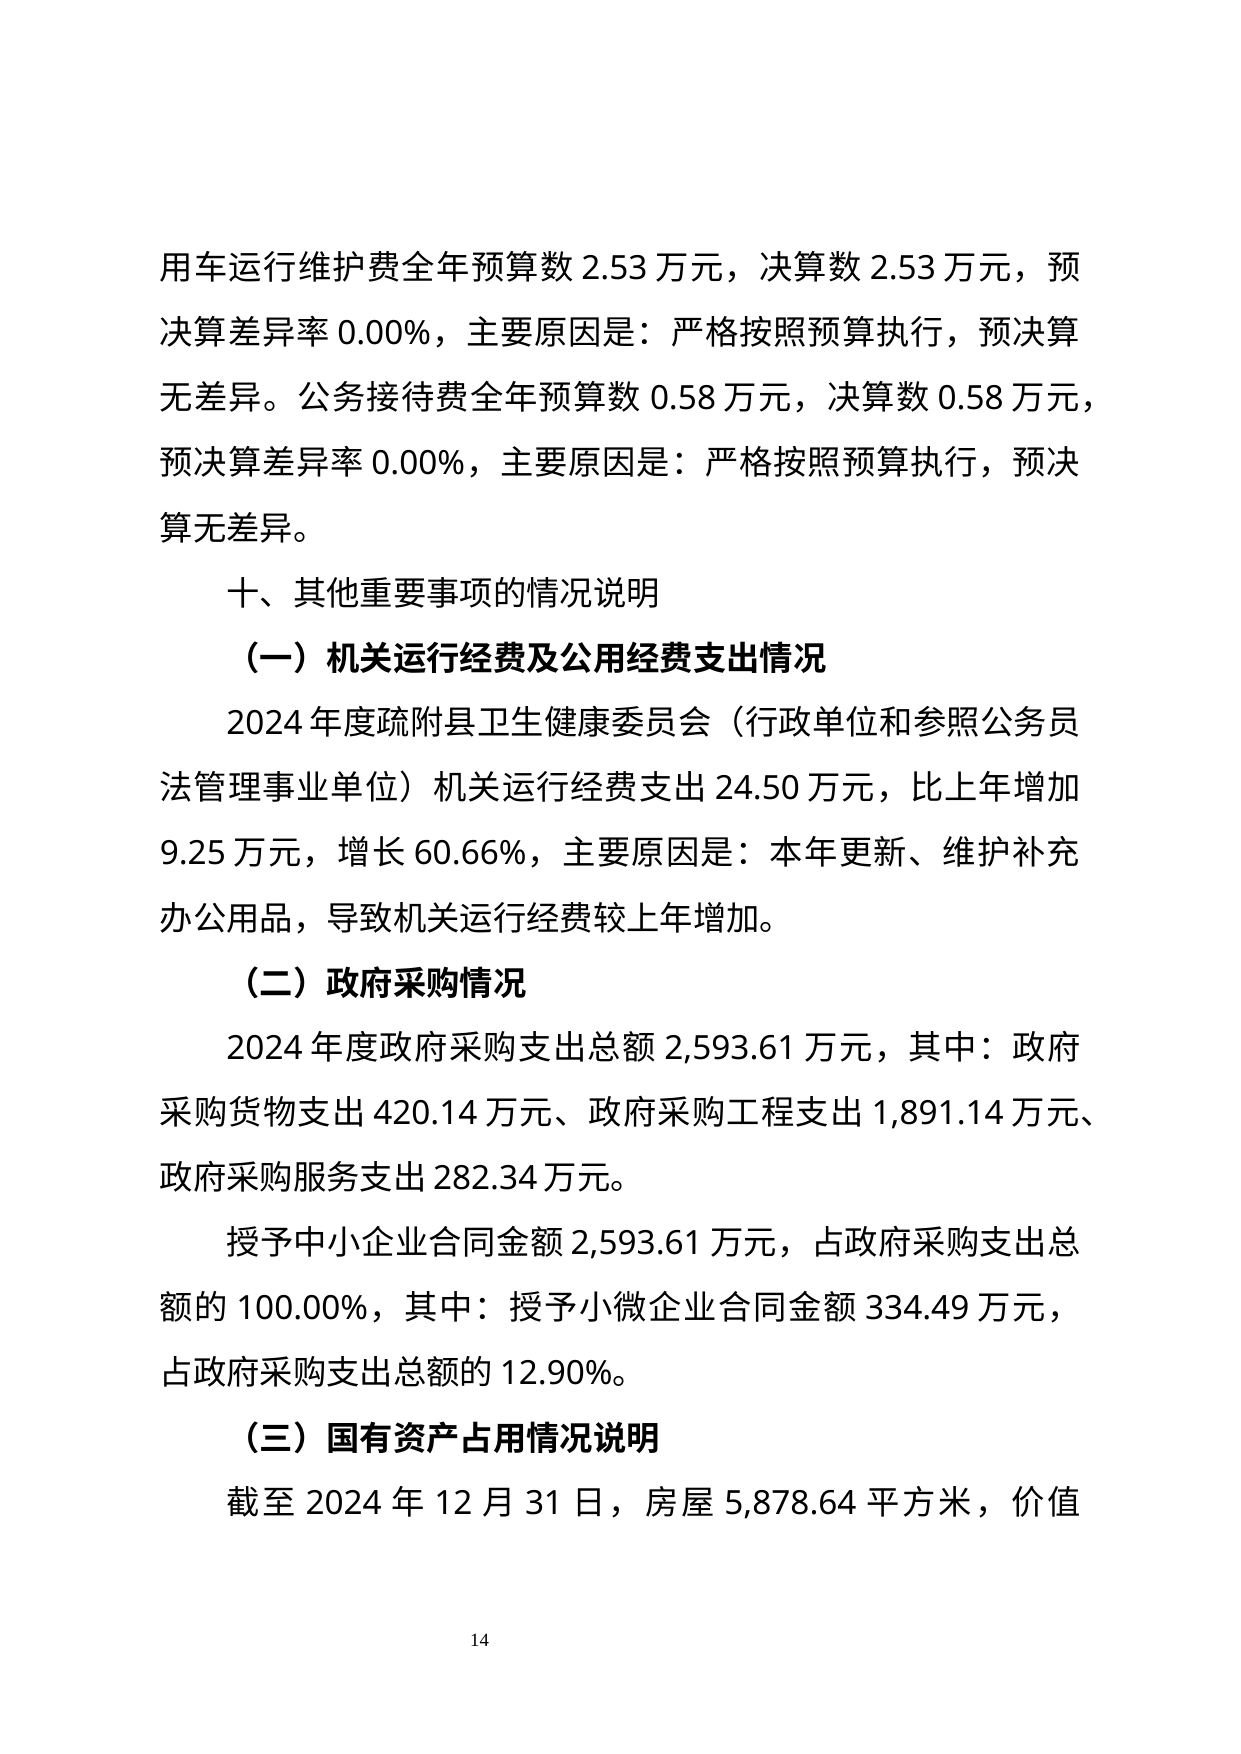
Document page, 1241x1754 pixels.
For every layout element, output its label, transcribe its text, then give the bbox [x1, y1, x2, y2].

text （一）机关运行经费及公用经费支出情况 [159, 623, 1081, 688]
text 授予中小企业合同金额2,593.61万元，占政府采购支出总额的100.00%，其中：授予小微企业合同金额334.49万元，占政府采购支出总额的12.90%。 [159, 1208, 1081, 1403]
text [159, 1468, 1081, 1533]
text （二）政府采购情况 [159, 948, 1081, 1013]
text 2024年度疏附县卫生健康委员会（行政单位和参照公务员法管理事业单位）机关运行经费支出24.50万元，比上年增加9.25万元，增长60.66%，主要原因是：本年更新、维护补充办公用品，导致机关运行经费较上年增加。 [159, 688, 1081, 948]
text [159, 233, 1081, 558]
text 2024年度政府采购支出总额2,593.61万元，其中：政府采购货物支出420.14万元、政府采购工程支出1,891.14万元、政府采购服务支出282.34万元。 [159, 1013, 1081, 1208]
text 十、其他重要事项的情况说明 [159, 558, 1081, 623]
text （三）国有资产占用情况说明 [159, 1403, 1081, 1468]
